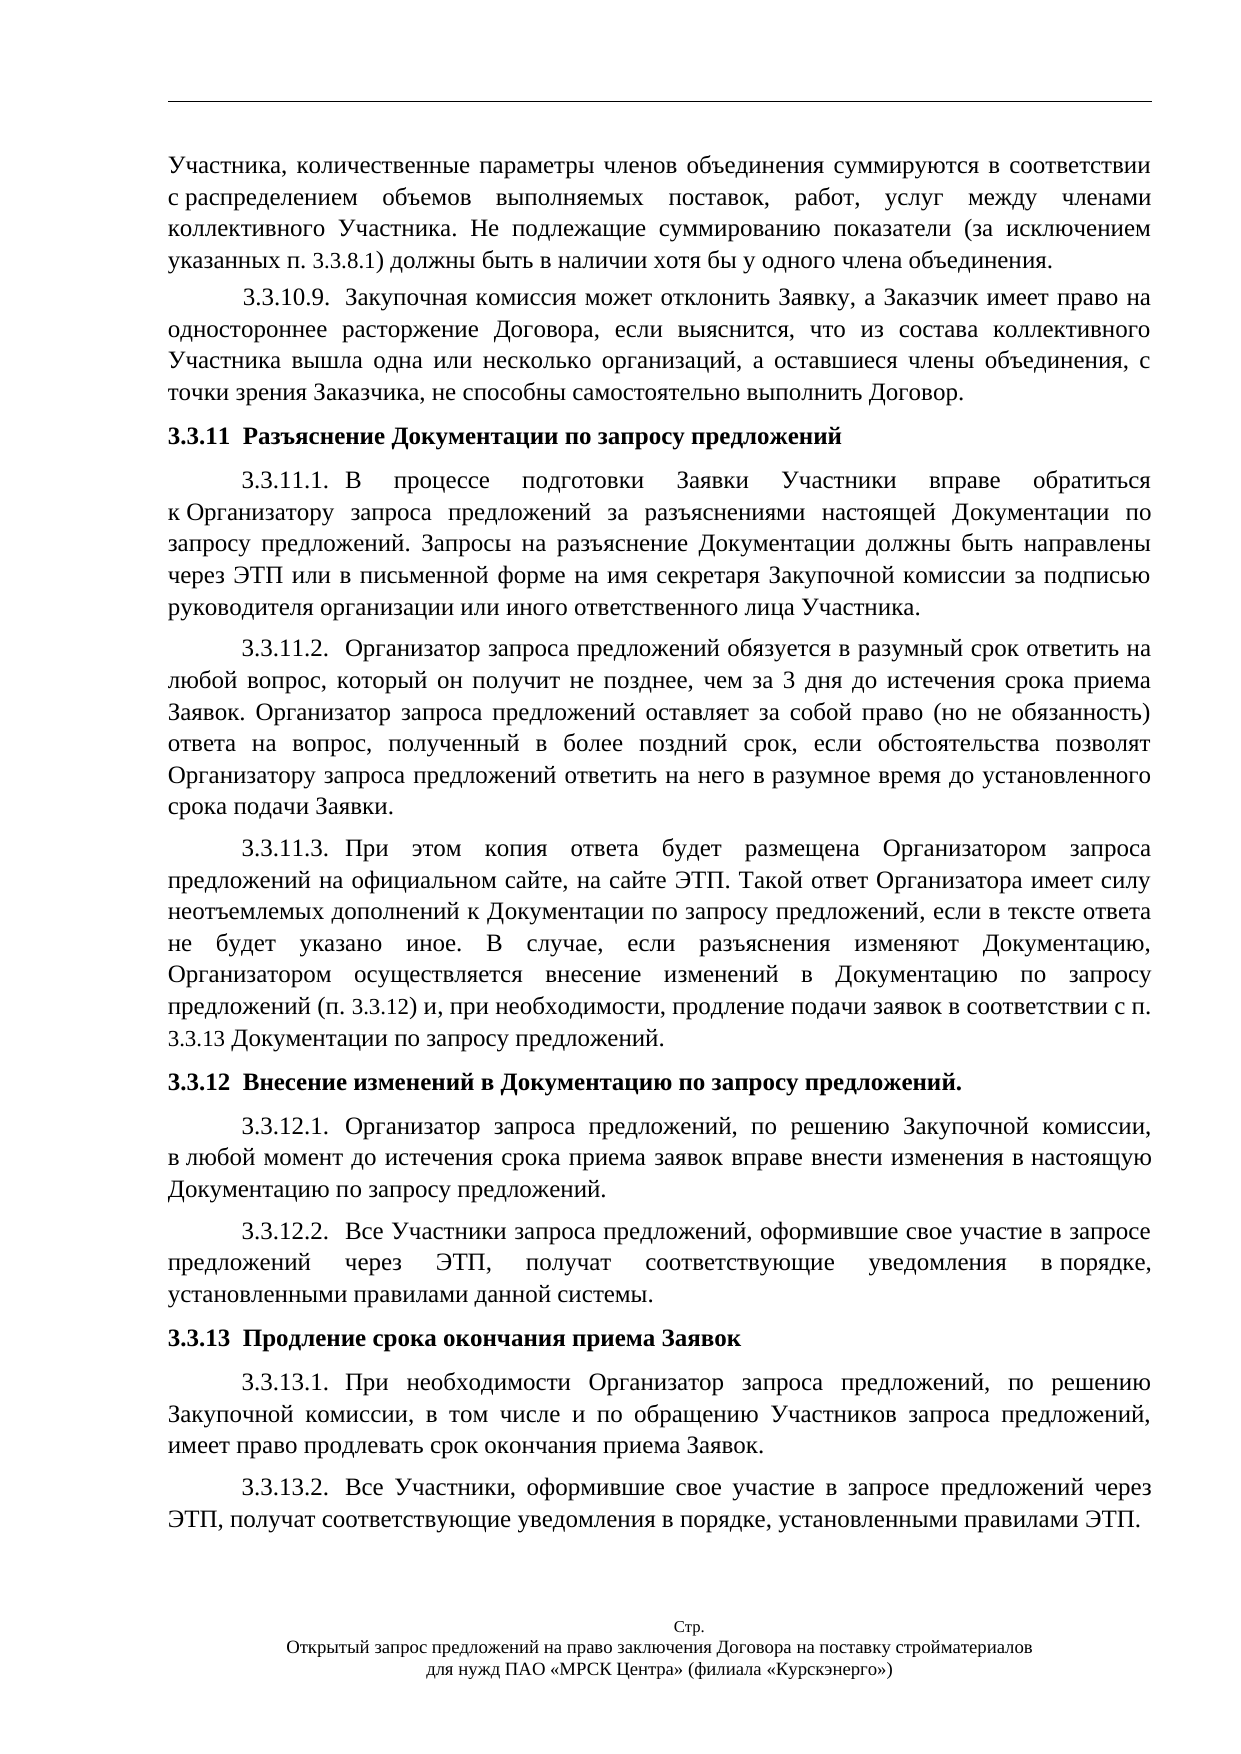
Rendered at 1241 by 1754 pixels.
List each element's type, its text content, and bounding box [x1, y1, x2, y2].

list Все Участники, оформившие свое участие в запросе предложений через ЭТП, получат соответствующие уведомления в порядке, установленными правилами ЭТП. [168, 1472, 1152, 1533]
list Все Участники запроса предложений, оформившие свое участие в запросе предложений через ЭТП, получат соответствующие уведомления в порядке, установленными правилами данной системы. [168, 1216, 1152, 1308]
list Организатор запроса предложений обязуется в разумный срок ответить на любой вопрос, который он получит не позднее, чем за 3 дня до истечения срока приема Заявок. Организатор запроса предложений оставляет за собой право (но не обязанность) ответа на вопрос, полученный в более поздний срок, если обстоятельства позволят Организатору запроса предложений ответить на него в разумное время до установленного срока подачи Заявки. [168, 633, 1152, 820]
subtitle Продление срока окончания приема Заявок [168, 1323, 1152, 1352]
list Закупочная комиссия может отклонить Заявку, а Заказчик имеет право на одностороннее расторжение Договора, если выяснится, что из состава коллективного Участника вышла одна или несколько организаций, а оставшиеся члены объединения, с точки зрения Заказчика, не способны самостоятельно выполнить Договор. [168, 282, 1152, 406]
list При этом копия ответа будет размещена Организатором запроса предложений на официальном сайте, на сайте ЭТП. Такой ответ Организатора имеет силу неотъемлемых дополнений к Документации по запросу предложений, если в тексте ответа не будет указано иное. В случае, если разъяснения изменяют Документацию, Организатором осуществляется внесение изменений в Документацию по запросу предложений (п. 3.3.12) и, при необходимости, продление подачи заявок в соответствии с п. 3.3.13 Документации по запросу предложений. [168, 833, 1152, 1051]
list В процессе подготовки Заявки Участники вправе обратиться к Организатору запроса предложений за разъяснениями настоящей Документации по запросу предложений. Запросы на разъяснение Документации должны быть направлены через ЭТП или в письменной форме на имя секретаря Закупочной комиссии за подписью руководителя организации или иного ответственного лица Участника. [168, 465, 1152, 620]
list Организатор запроса предложений, по решению Закупочной комиссии, в любой момент до истечения срока приема заявок вправе внести изменения в настоящую Документацию по запросу предложений. [168, 1111, 1152, 1203]
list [168, 150, 1152, 273]
list При необходимости Организатор запроса предложений, по решению Закупочной комиссии, в том числе и по обращению Участников запроса предложений, имеет право продлевать срок окончания приема Заявок. [168, 1367, 1152, 1459]
subtitle Внесение изменений в Документацию по запросу предложений. [168, 1067, 1152, 1096]
subtitle Разъяснение Документации по запросу предложений [168, 421, 1152, 450]
